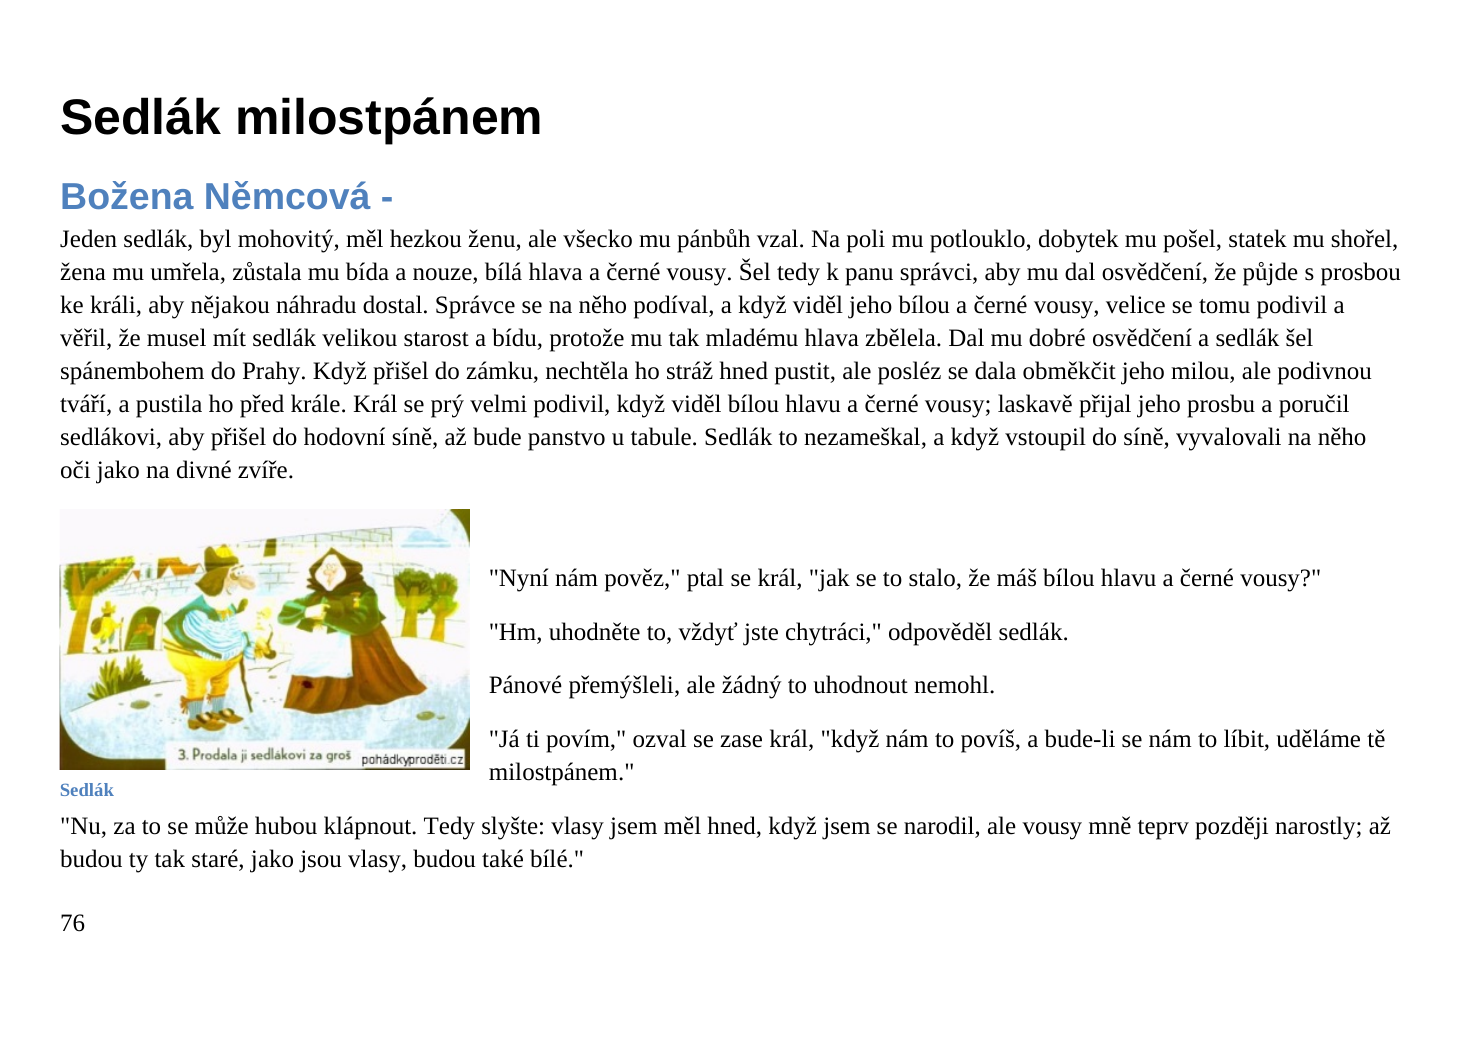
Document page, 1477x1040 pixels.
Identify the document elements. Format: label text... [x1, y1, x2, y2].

text Pánové přemýšleli, ale žádný to uhodnout nemohl. [470, 671, 1401, 699]
text "Já ti povím," ozval se zase král, "když nám to povíš, a bude-li se nám to líbit, uděláme tě milostpánem." [60, 724, 1401, 786]
text "Nu, za to se může hubou klápnout. Tedy slyšte: vlasy jsem měl hned, když jsem se narodil, ale vousy mně teprv později narostly; až budou ty tak staré, jako jsou vlasy, budou také bílé." [60, 811, 1401, 873]
picture [59, 509, 470, 770]
subtitle Sedlák milostpánem [60, 87, 1401, 145]
text "Nyní nám pověz," ptal se král, "jak se to stalo, že máš bílou hlavu a černé vousy?" [470, 563, 1401, 592]
text "Hm, uhodněte to, vždyť jste chytráci," odpověděl sedlák. [470, 617, 1401, 645]
subtitle Božena Němcová - [60, 174, 1401, 217]
text Jeden sedlák, byl mohovitý, měl hezkou ženu, ale všecko mu pánbůh vzal. Na poli mu potlouklo, dobytek mu pošel, statek mu shořel, žena mu umřela, zůstala mu bída a nouze, bílá hlava a černé vousy. Šel tedy k panu správci, aby mu dal osvědčení, že půjde s prosbou ke králi, aby nějakou náhradu dostal. Správce se na něho podíval, a když viděl jeho bílou a černé vousy, velice se tomu podivil a věřil, že musel mít sedlák velikou starost a bídu, protože mu tak mladému hlava zbělela. Dal mu dobré osvědčení a sedlák šel spánembohem do Prahy. Když přišel do zámku, nechtěla ho stráž hned pustit, ale posléz se dala obměkčit jeho milou, ale podivnou tváří, a pustila ho před krále. Král se prý velmi podivil, když viděl bílou hlavu a černé vousy; laskavě přijal jeho prosbu a poručil sedlákovi, aby přišel do hodovní síně, až bude panstvo u tabule. Sedlák to nezameškal, a když vstoupil do síně, vyvalovali na něho oči jako na divné zvíře. [60, 224, 1401, 484]
